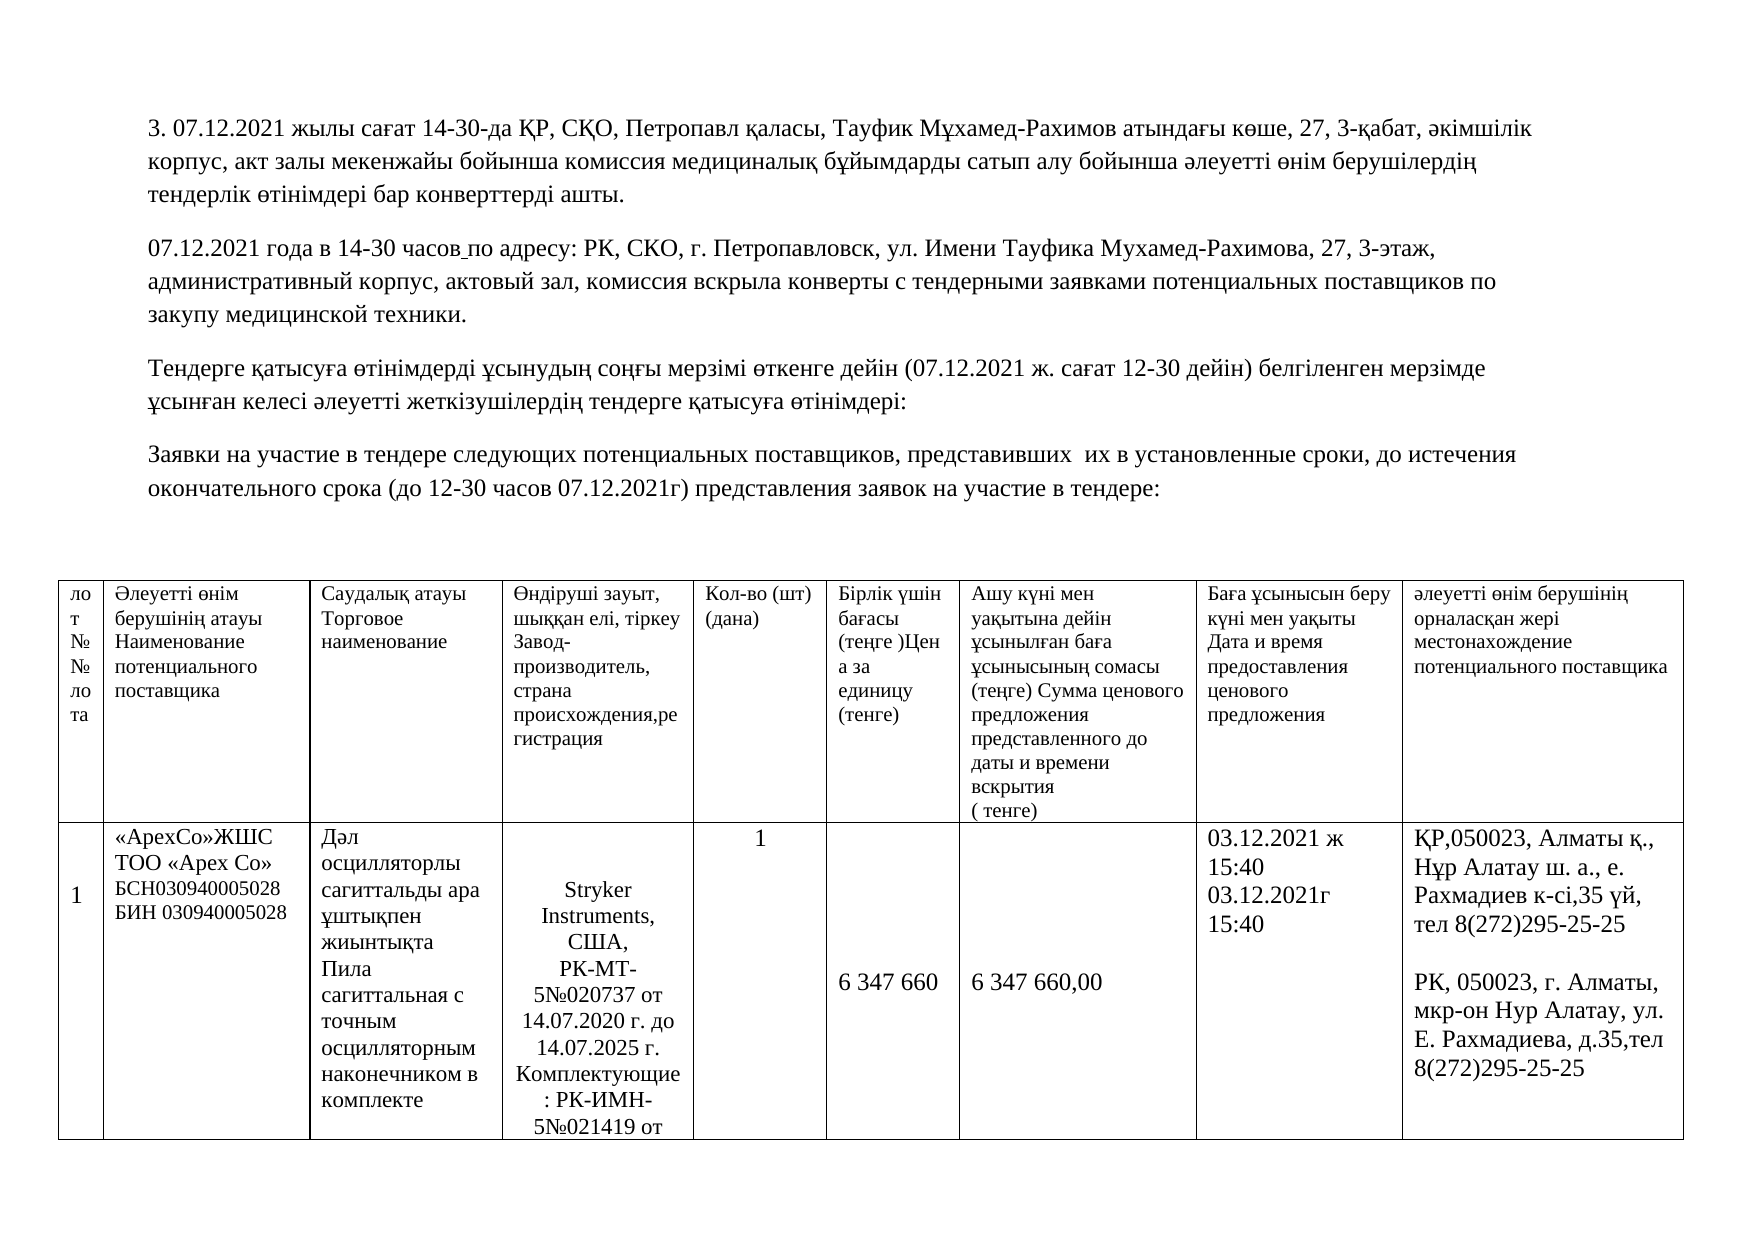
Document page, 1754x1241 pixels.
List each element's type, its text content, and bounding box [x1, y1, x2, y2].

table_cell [503, 823, 693, 1139]
table_header Бірлік үшін бағасы (теңге )Цена за единицу (тенге) [827, 581, 959, 822]
table_cell 6 347 660 [827, 823, 959, 1139]
table_header Саудалық атауы Торговое наименование [311, 581, 502, 822]
table_header Ашу күні мен уақытына дейін ұсынылған баға ұсынысының сомасы (теңге) Cумма ценового предложения представленного до даты и времени вскрытия ( тенге) [960, 581, 1196, 822]
text Тендерге қатысуға өтінімдерді ұсынудың соңғы мерзімі өткенге дейін (07.12.2021 ж. сағат 12-30 дейін) белгіленген мерзімде ұсынған келесі әлеуетті жеткізушілердің тендерге қатысуға өтінімдері: [148, 353, 1536, 414]
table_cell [1197, 823, 1402, 1139]
table_header әлеуетті өнім берушінің орналасқан жері местонахождение потенциального поставщика [1403, 581, 1683, 822]
table_cell 1 [59, 823, 103, 1139]
table_header лот № № лота [59, 581, 103, 822]
table_header Баға ұсынысын беру күні мен уақыты Дата и время предоставления ценового предложения [1197, 581, 1402, 822]
text 07.12.2021 года в 14-30 часов по адресу: РК, СКО, г. Петропавловск, ул. Имени Тауфика Мухамед-Рахимова, 27, 3-этаж, административный корпус, актовый зал, комиссия вскрыла конверты с тендерными заявками потенциальных поставщиков по закупу медицинской техники. [148, 233, 1536, 328]
table_header Әлеуетті өнім берушінің атауы Наименование потенциального поставщика [104, 581, 309, 822]
table_cell 1 [694, 823, 826, 1139]
table_header Кол-во (шт)(дана) [694, 581, 826, 822]
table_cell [1403, 823, 1683, 1139]
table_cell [311, 823, 502, 1139]
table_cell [104, 823, 309, 1139]
table_header Өндіруші зауыт, шыққан елі, тіркеу Завод-производитель, страна происхождения,регистрация [503, 581, 693, 822]
table_cell 6 347 660,00 [960, 823, 1196, 1139]
text 3. 07.12.2021 жылы сағат 14-30-да ҚР, СҚО, Петропавл қаласы, Тауфик Мұхамед-Рахимов атындағы көше, 27, 3-қабат, әкімшілік корпус, акт залы мекенжайы бойынша комиссия медициналық бұйымдарды сатып алу бойынша әлеуетті өнім берушілердің тендерлік өтінімдері бар конверттерді ашты. [148, 113, 1536, 208]
text Заявки на участие в тендере следующих потенциальных поставщиков, представивших их в установленные сроки, до истечения окончательного срока (до 12-30 часов 07.12.2021г) представления заявок на участие в тендере: [148, 439, 1536, 501]
